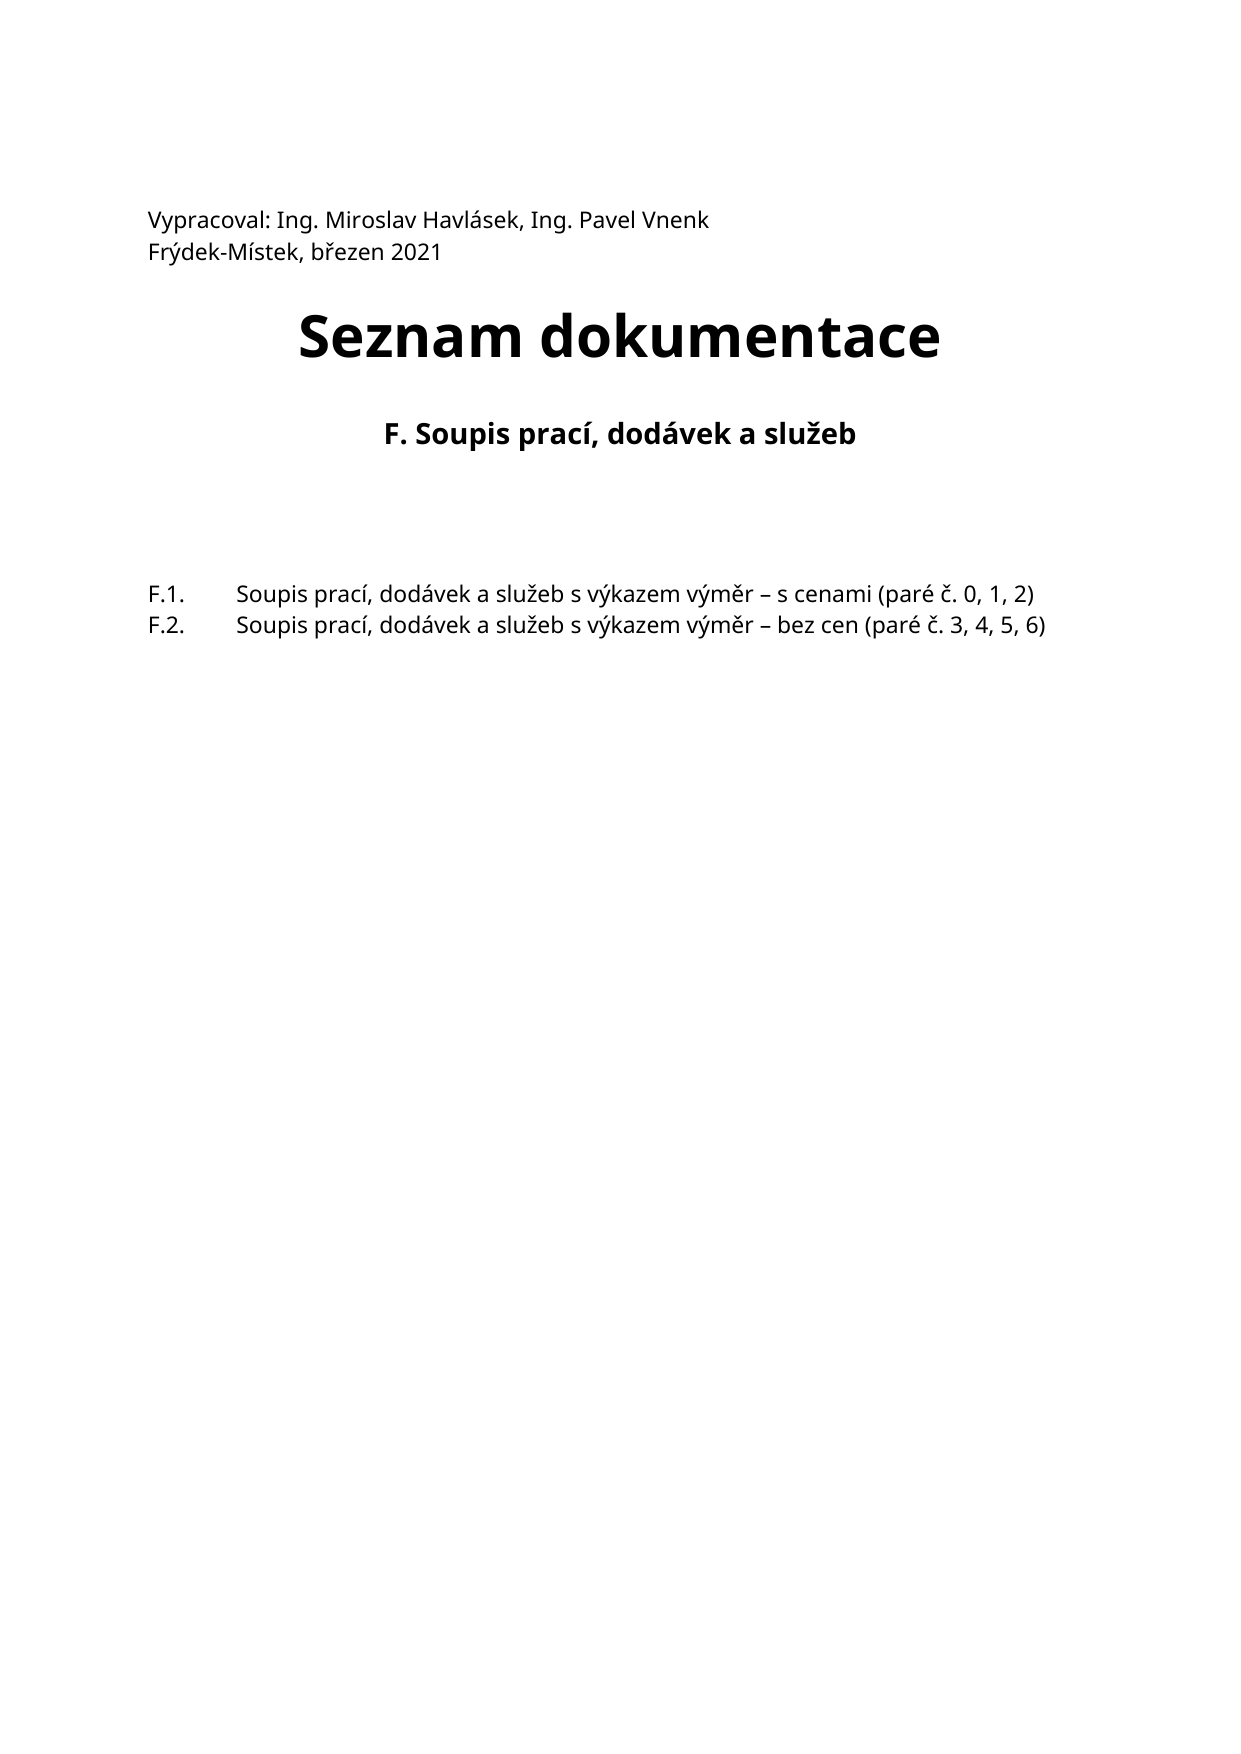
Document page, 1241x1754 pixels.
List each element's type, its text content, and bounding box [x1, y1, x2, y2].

text F.1. Soupis prací, dodávek a služeb s výkazem výměr – s cenami (paré č. 0, 1, 2) [148, 578, 1093, 609]
text Seznam dokumentace [148, 295, 1093, 375]
text Vypracoval: Ing. Miroslav Havlásek, Ing. Pavel Vnenk [148, 204, 1093, 236]
text Frýdek-Místek, březen 2021 [148, 236, 1093, 267]
text F.2. Soupis prací, dodávek a služeb s výkazem výměr – bez cen (paré č. 3, 4, 5, 6) [148, 609, 1093, 640]
text F. Soupis prací, dodávek a služeb [148, 413, 1093, 453]
